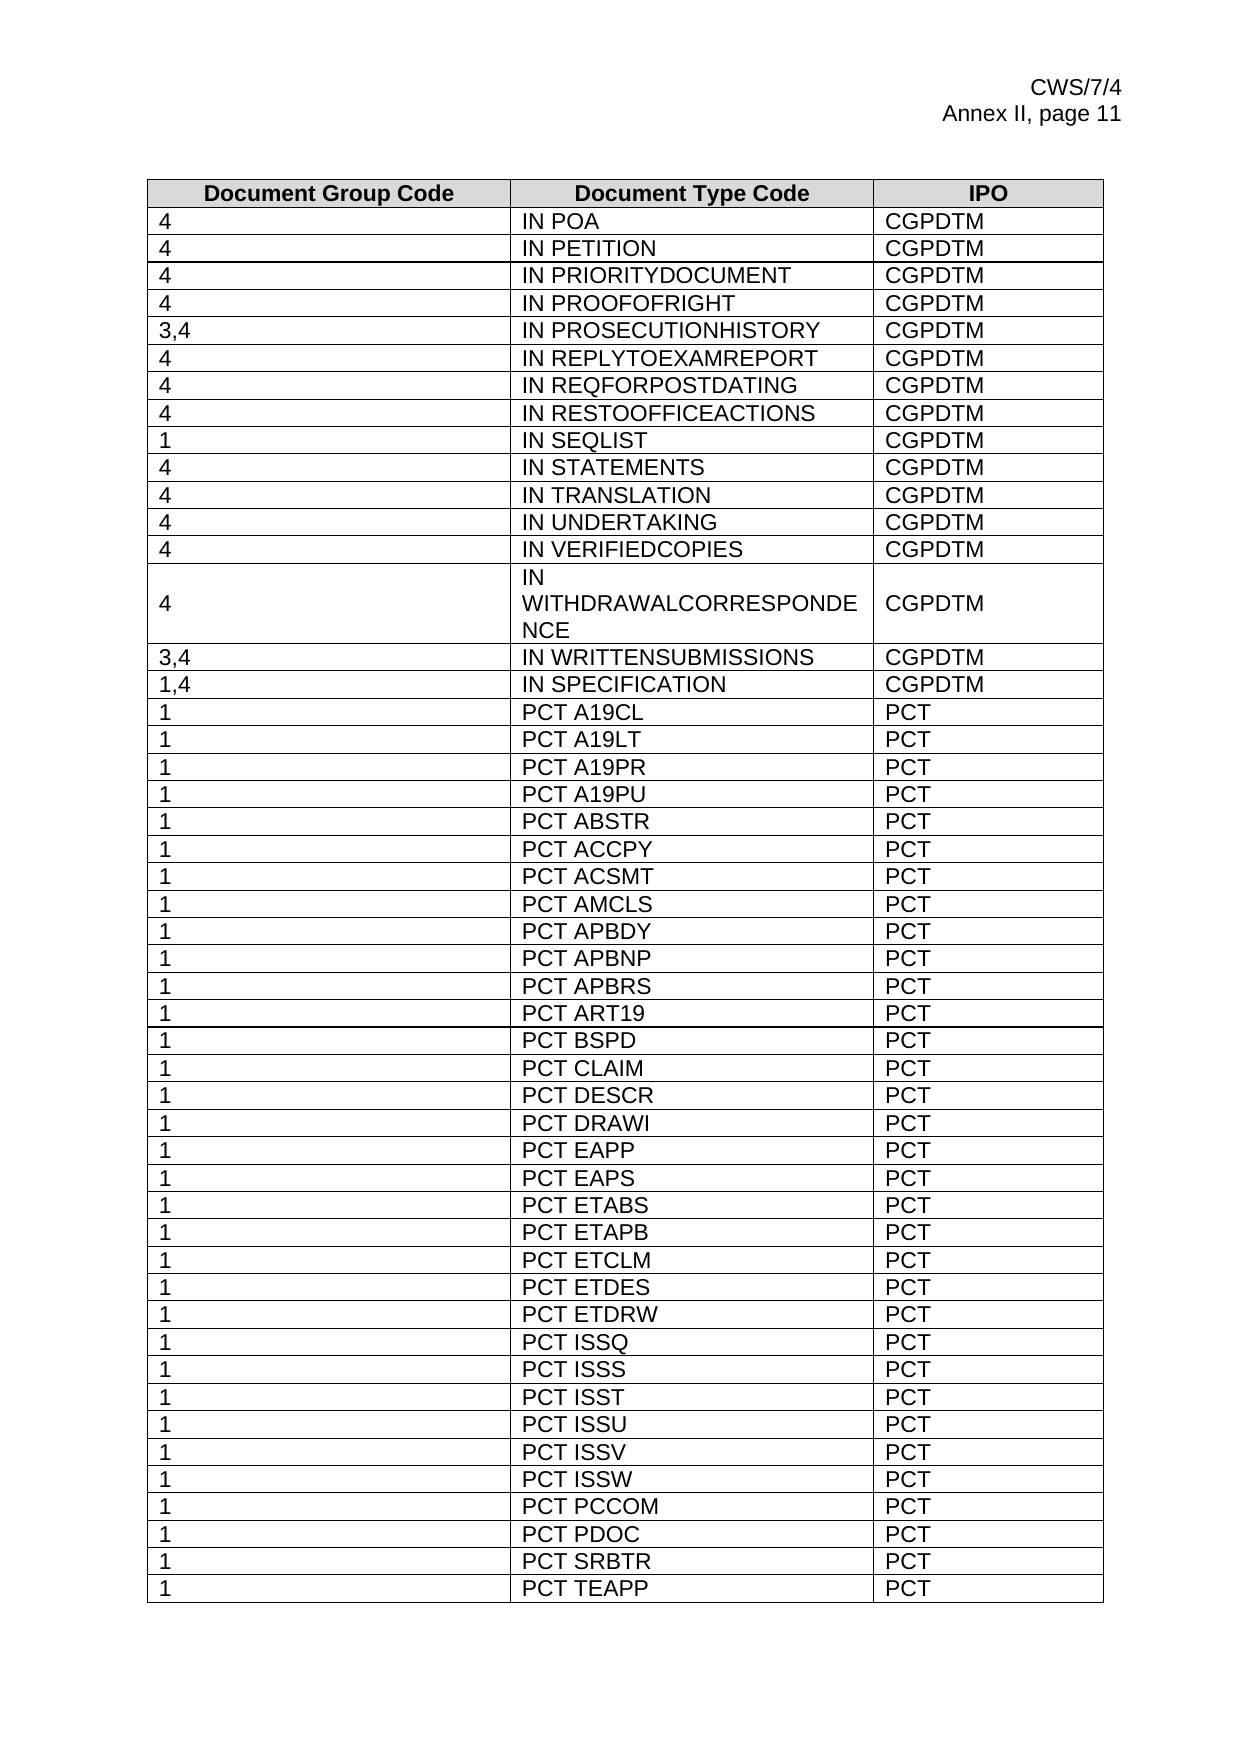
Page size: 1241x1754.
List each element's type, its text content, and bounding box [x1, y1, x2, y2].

table_cell 4 [148, 345, 510, 371]
table_cell IN PROOFOFRIGHT [511, 290, 873, 316]
table_cell PCT [874, 918, 1103, 944]
table_cell PCT SRBTR [511, 1548, 873, 1574]
table_cell CGPDTM [874, 482, 1103, 508]
table_cell 1 [148, 1274, 510, 1300]
table_cell CGPDTM [874, 263, 1103, 289]
table_cell 1 [148, 1247, 510, 1273]
table_header Document Type Code [511, 180, 873, 207]
table_cell PCT ACCPY [511, 836, 873, 862]
table_cell PCT [874, 699, 1103, 725]
table_cell CGPDTM [874, 345, 1103, 371]
table_cell IN TRANSLATION [511, 482, 873, 508]
table_cell 1 [148, 1356, 510, 1383]
table_cell 3,4 [148, 317, 510, 344]
table_cell CGPDTM [874, 317, 1103, 344]
table_cell PCT [874, 1000, 1103, 1026]
table_cell 4 [148, 564, 510, 643]
table_cell CGPDTM [874, 644, 1103, 670]
table_cell 3,4 [148, 644, 510, 670]
table_cell 1 [148, 1301, 510, 1328]
table_cell PCT A19PU [511, 781, 873, 807]
table_cell 1 [148, 1028, 510, 1054]
table_header Document Group Code [148, 180, 510, 207]
table_cell IN PETITION [511, 235, 873, 261]
table_cell PCT ETAPB [511, 1219, 873, 1246]
table_cell 4 [148, 290, 510, 316]
table_cell 1 [148, 1521, 510, 1547]
table_cell CGPDTM [874, 671, 1103, 698]
table_cell IN WITHDRAWALCORRESPONDENCE [511, 564, 873, 643]
table_cell 1 [148, 1493, 510, 1519]
table_cell PCT [874, 836, 1103, 862]
table_cell PCT ETDRW [511, 1301, 873, 1328]
table_cell PCT ISSV [511, 1439, 873, 1465]
table_cell 1 [148, 891, 510, 917]
table_cell 1 [148, 863, 510, 889]
table_cell 1 [148, 1439, 510, 1465]
table_cell PCT [874, 808, 1103, 835]
table_cell PCT [874, 1082, 1103, 1109]
table_cell PCT A19CL [511, 699, 873, 725]
table_cell 1 [148, 1575, 510, 1602]
table_cell 4 [148, 263, 510, 289]
table_cell 1 [148, 1411, 510, 1437]
table_cell PCT A19LT [511, 726, 873, 752]
table_cell 1 [148, 1192, 510, 1218]
table_cell 4 [148, 235, 510, 261]
table_cell CGPDTM [874, 509, 1103, 535]
table_cell PCT ISST [511, 1384, 873, 1410]
table_cell IN SEQLIST [511, 427, 873, 453]
table_cell PCT APBRS [511, 973, 873, 999]
table_cell PCT [874, 863, 1103, 889]
table_cell CGPDTM [874, 454, 1103, 481]
table_cell PCT DESCR [511, 1082, 873, 1109]
table_cell PCT EAPS [511, 1165, 873, 1191]
table_cell PCT APBDY [511, 918, 873, 944]
table_cell PCT [874, 1329, 1103, 1355]
table_cell IN PROSECUTIONHISTORY [511, 317, 873, 344]
table_cell 1 [148, 1000, 510, 1026]
table_cell 1 [148, 754, 510, 780]
table_cell 1 [148, 1165, 510, 1191]
table_cell CGPDTM [874, 427, 1103, 453]
table_cell PCT [874, 1137, 1103, 1163]
table_cell 1 [148, 1329, 510, 1355]
table_cell IN UNDERTAKING [511, 509, 873, 535]
table_cell 1 [148, 1137, 510, 1163]
table_cell PCT ABSTR [511, 808, 873, 835]
table_cell CGPDTM [874, 372, 1103, 398]
table_cell 1 [148, 1110, 510, 1136]
table_cell PCT [874, 1439, 1103, 1465]
table_cell 1 [148, 945, 510, 972]
table_cell CGPDTM [874, 400, 1103, 426]
table_cell PCT [874, 1274, 1103, 1300]
table_cell CGPDTM [874, 235, 1103, 261]
table_cell PCT [874, 726, 1103, 752]
table_cell PCT [874, 1219, 1103, 1246]
table_cell PCT [874, 754, 1103, 780]
table_cell 1 [148, 1384, 510, 1410]
table_cell 1 [148, 726, 510, 752]
table_cell IN REPLYTOEXAMREPORT [511, 345, 873, 371]
table_cell 1 [148, 699, 510, 725]
table_cell PCT [874, 1301, 1103, 1328]
table_cell CGPDTM [874, 536, 1103, 563]
table_cell PCT [874, 891, 1103, 917]
table_cell IN VERIFIEDCOPIES [511, 536, 873, 563]
table_cell IN STATEMENTS [511, 454, 873, 481]
table_cell PCT AMCLS [511, 891, 873, 917]
table_cell 4 [148, 208, 510, 234]
table_cell PCT [874, 1521, 1103, 1547]
table_cell PCT BSPD [511, 1028, 873, 1054]
table_cell PCT [874, 945, 1103, 972]
table_cell PCT [874, 1548, 1103, 1574]
table_cell PCT [874, 1411, 1103, 1437]
table_cell PCT [874, 1165, 1103, 1191]
table_cell PCT [874, 1493, 1103, 1519]
table_cell 4 [148, 536, 510, 563]
table_cell PCT [874, 1028, 1103, 1054]
table_cell PCT [874, 1384, 1103, 1410]
table_cell PCT DRAWI [511, 1110, 873, 1136]
table_cell 1 [148, 808, 510, 835]
table_cell IN POA [511, 208, 873, 234]
table_cell PCT ETCLM [511, 1247, 873, 1273]
table_cell 1 [148, 918, 510, 944]
table_cell IN WRITTENSUBMISSIONS [511, 644, 873, 670]
table_cell CGPDTM [874, 208, 1103, 234]
table_cell 1 [148, 1548, 510, 1574]
table_cell 1 [148, 1055, 510, 1081]
table_cell 4 [148, 400, 510, 426]
table_cell PCT PCCOM [511, 1493, 873, 1519]
table_header IPO [874, 180, 1103, 207]
table_cell 1,4 [148, 671, 510, 698]
table_cell 1 [148, 973, 510, 999]
table_cell IN SPECIFICATION [511, 671, 873, 698]
table_cell PCT PDOC [511, 1521, 873, 1547]
table_cell PCT ETABS [511, 1192, 873, 1218]
table_cell 4 [148, 482, 510, 508]
table_cell 1 [148, 836, 510, 862]
table_cell 1 [148, 1082, 510, 1109]
table_cell PCT [874, 781, 1103, 807]
table_cell PCT EAPP [511, 1137, 873, 1163]
table_cell PCT ISSS [511, 1356, 873, 1383]
table_cell 1 [148, 781, 510, 807]
table_cell PCT ART19 [511, 1000, 873, 1026]
table_cell 4 [148, 509, 510, 535]
table_cell PCT ISSU [511, 1411, 873, 1437]
table_cell PCT TEAPP [511, 1575, 873, 1602]
table_cell 4 [148, 372, 510, 398]
table_cell PCT [874, 1466, 1103, 1492]
table_cell PCT CLAIM [511, 1055, 873, 1081]
table_cell PCT APBNP [511, 945, 873, 972]
table_cell 4 [148, 454, 510, 481]
table_cell PCT ISSW [511, 1466, 873, 1492]
table_cell IN RESTOOFFICEACTIONS [511, 400, 873, 426]
table_cell PCT [874, 1110, 1103, 1136]
table_cell 1 [148, 1219, 510, 1246]
table_cell PCT [874, 1356, 1103, 1383]
table_cell PCT [874, 1192, 1103, 1218]
table_cell PCT [874, 973, 1103, 999]
table_cell PCT [874, 1575, 1103, 1602]
table_cell 1 [148, 427, 510, 453]
table_cell IN PRIORITYDOCUMENT [511, 263, 873, 289]
table_cell PCT [874, 1055, 1103, 1081]
table_cell PCT ETDES [511, 1274, 873, 1300]
table_cell PCT ACSMT [511, 863, 873, 889]
table_cell CGPDTM [874, 564, 1103, 643]
table_cell 1 [148, 1466, 510, 1492]
table_cell PCT ISSQ [511, 1329, 873, 1355]
table_cell PCT [874, 1247, 1103, 1273]
table_cell PCT A19PR [511, 754, 873, 780]
table_cell IN REQFORPOSTDATING [511, 372, 873, 398]
table_cell CGPDTM [874, 290, 1103, 316]
